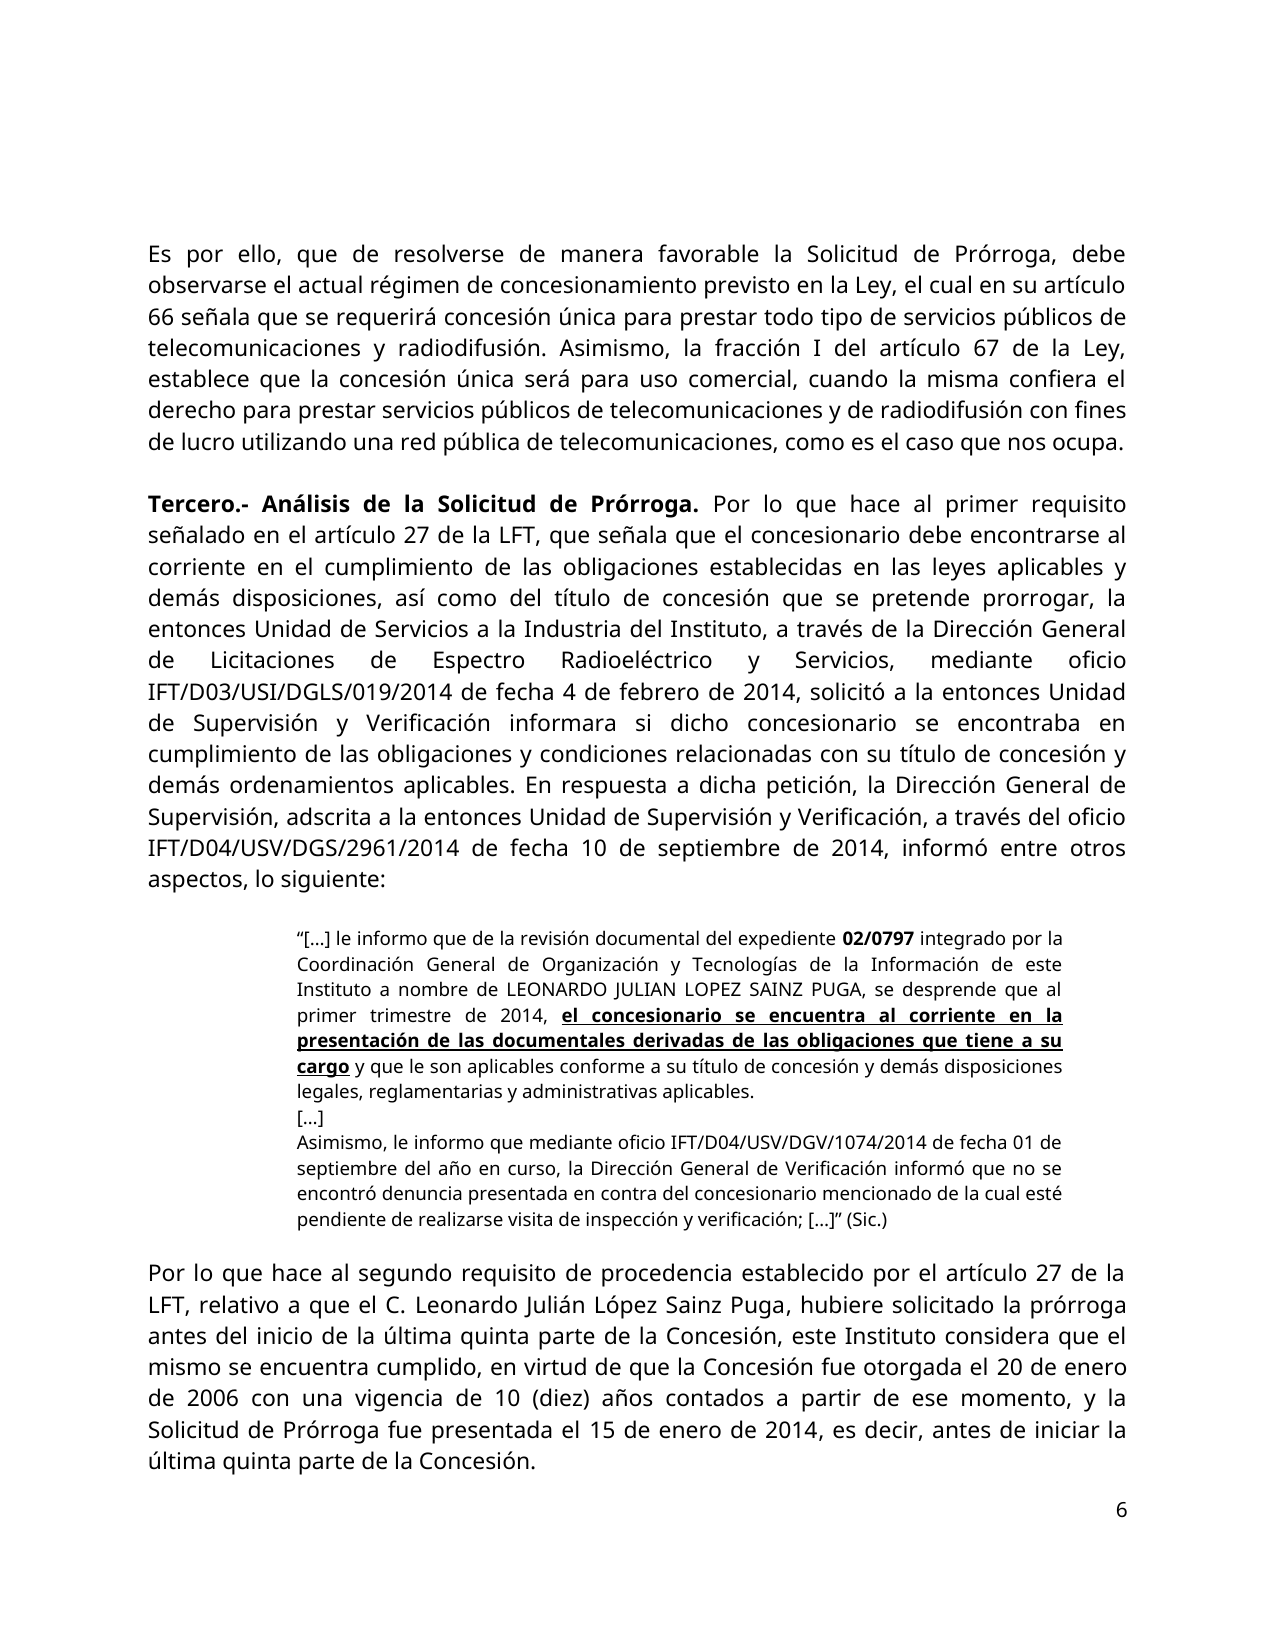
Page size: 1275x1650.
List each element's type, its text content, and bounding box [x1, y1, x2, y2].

text Por lo que hace al segundo requisito de procedencia establecido por el artículo 27 de la LFT, relativo a que el C. Leonardo Julián López Sainz Puga, hubiere solicitado la prórroga antes del inicio de la última quinta parte de la Concesión, este Instituto considera que el mismo se encuentra cumplido, en virtud de que la Concesión fue otorgada el 20 de enero de 2006 con una vigencia de 10 (diez) años contados a partir de ese momento, y la Solicitud de Prórroga fue presentada el 15 de enero de 2014, es decir, antes de iniciar la última quinta parte de la Concesión. [148, 1257, 1127, 1476]
text Asimismo, le informo que mediante oficio IFT/D04/USV/DGV/1074/2014 de fecha 01 de septiembre del año en curso, la Dirección General de Verificación informó que no se encontró denuncia presentada en contra del concesionario mencionado de la cual esté pendiente de realizarse visita de inspección y verificación; […]” (Sic.) [297, 1130, 1063, 1232]
text […] [297, 1104, 1063, 1130]
text Tercero.- Análisis de la Solicitud de Prórroga. Por lo que hace al primer requisito señalado en el artículo 27 de la LFT, que señala que el concesionario debe encontrarse al corriente en el cumplimiento de las obligaciones establecidas en las leyes aplicables y demás disposiciones, así como del título de concesión que se pretende prorrogar, la entonces Unidad de Servicios a la Industria del Instituto, a través de la Dirección General de Licitaciones de Espectro Radioeléctrico y Servicios, mediante oficio IFT/D03/USI/DGLS/019/2014 de fecha 4 de febrero de 2014, solicitó a la entonces Unidad de Supervisión y Verificación informara si dicho concesionario se encontraba en cumplimiento de las obligaciones y condiciones relacionadas con su título de concesión y demás ordenamientos aplicables. En respuesta a dicha petición, la Dirección General de Supervisión, adscrita a la entonces Unidad de Supervisión y Verificación, a través del oficio IFT/D04/USV/DGS/2961/2014 de fecha 10 de septiembre de 2014, informó entre otros aspectos, lo siguiente: [148, 488, 1127, 894]
text Es por ello, que de resolverse de manera favorable la Solicitud de Prórroga, debe observarse el actual régimen de concesionamiento previsto en la Ley, el cual en su artículo 66 señala que se requerirá concesión única para prestar todo tipo de servicios públicos de telecomunicaciones y radiodifusión. Asimismo, la fracción I del artículo 67 de la Ley, establece que la concesión única será para uso comercial, cuando la misma confiera el derecho para prestar servicios públicos de telecomunicaciones y de radiodifusión con fines de lucro utilizando una red pública de telecomunicaciones, como es el caso que nos ocupa. [148, 238, 1127, 457]
text “[…] le informo que de la revisión documental del expediente 02/0797 integrado por la Coordinación General de Organización y Tecnologías de la Información de este Instituto a nombre de LEONARDO JULIAN LOPEZ SAINZ PUGA, se desprende que al primer trimestre de 2014, el concesionario se encuentra al corriente en la presentación de las documentales derivadas de las obligaciones que tiene a su cargo y que le son aplicables conforme a su título de concesión y demás disposiciones legales, reglamentarias y administrativas aplicables. [297, 926, 1063, 1049]
text “[…] le informo que de la revisión documental del expediente 02/0797 integrado por la Coordinación General de Organización y Tecnologías de la Información de este Instituto a nombre de LEONARDO JULIAN LOPEZ SAINZ PUGA, se desprende que al primer trimestre de 2014, el concesionario se encuentra al corriente en la presentación de las documentales derivadas de las obligaciones que tiene a su cargo y que le son aplicables conforme a su título de concesión y demás disposiciones legales, reglamentarias y administrativas aplicables. [297, 1051, 1063, 1104]
